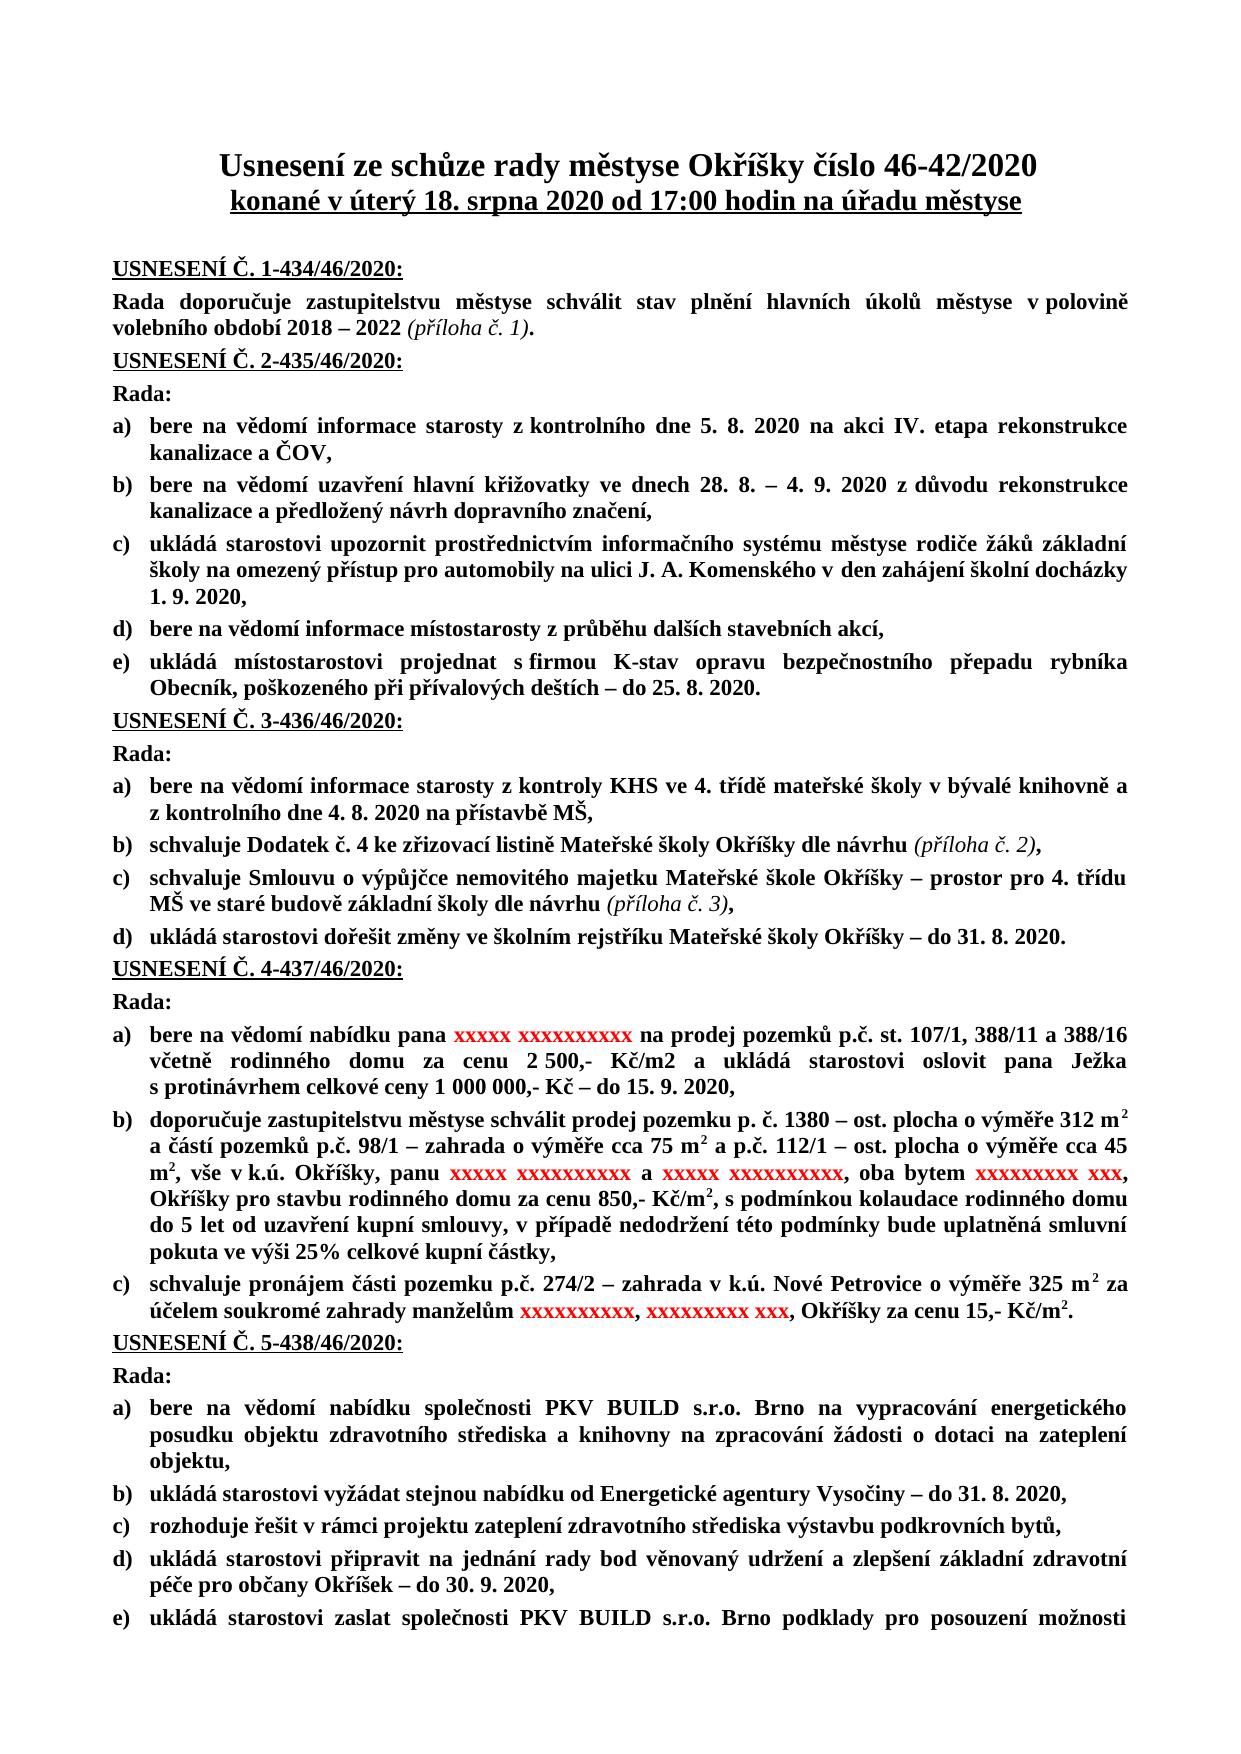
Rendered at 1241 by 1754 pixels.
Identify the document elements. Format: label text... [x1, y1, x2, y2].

text Usnesení Č. 4-437/46/2020: [112, 955, 1128, 982]
text Usnesení Č. 1-434/46/2020: [112, 256, 1128, 282]
list schvaluje Dodatek č. 4 ke zřizovací listině Mateřské školy Okříšky dle návrhu (příloha č. 2), [112, 831, 1128, 858]
list bere na vědomí nabídku pana xxxxx xxxxxxxxxx na prodej pozemků p.č. st. 107/1, 388/11 a 388/16 včetně rodinného domu za cenu 2 500,- Kč/m2 a ukládá starostovi oslovit pana Ježka s protinávrhem celkové ceny 1 000 000,- Kč – do 15. 9. 2020, [112, 1021, 1128, 1100]
list ukládá starostovi dořešit změny ve školním rejstříku Mateřské školy Okříšky – do 31. 8. 2020. [112, 923, 1128, 949]
text Usnesení Č. 3-436/46/2020: [112, 707, 1128, 733]
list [112, 1604, 1128, 1630]
list schvaluje pronájem části pozemku p.č. 274/2 – zahrada v k.ú. Nové Petrovice o výměře 325 m2 za účelem soukromé zahrady manželům xxxxxxxxxx, xxxxxxxxx xxx, Okříšky za cenu 15,- Kč/m2. [112, 1270, 1128, 1323]
list bere na vědomí informace starosty z kontroly KHS ve 4. třídě mateřské školy v bývalé knihovně a z kontrolního dne 4. 8. 2020 na přístavbě MŠ, [112, 772, 1128, 825]
text Rada: [112, 380, 1128, 406]
list bere na vědomí uzavření hlavní křižovatky ve dnech 28. 8. – 4. 9. 2020 z důvodu rekonstrukce kanalizace a předložený návrh dopravního značení, [112, 471, 1128, 524]
list ukládá starostovi připravit na jednání rady bod věnovaný udržení a zlepšení základní zdravotní péče pro občany Okříšek – do 30. 9. 2020, [112, 1545, 1128, 1598]
list bere na vědomí informace starosty z kontrolního dne 5. 8. 2020 na akci IV. etapa rekonstrukce kanalizace a ČOV, [112, 412, 1128, 465]
subtitle Usnesení ze schůze rady městyse Okříšky číslo 46-42/2020 [112, 145, 1144, 183]
text Usnesení Č. 5-438/46/2020: [112, 1329, 1128, 1356]
text USNESENÍ Č. 2-435/46/2020: [112, 347, 1128, 373]
text Rada: [112, 988, 1128, 1014]
list ukládá starostovi vyžádat stejnou nabídku od Energetické agentury Vysočiny – do 31. 8. 2020, [112, 1480, 1128, 1506]
text Rada: [112, 740, 1128, 766]
list ukládá místostarostovi projednat s firmou K-stav opravu bezpečnostního přepadu rybníka Obecník, poškozeného při přívalových deštích – do 25. 8. 2020. [112, 648, 1128, 701]
text Rada: [112, 1362, 1128, 1388]
list bere na vědomí informace místostarosty z průběhu dalších stavebních akcí, [112, 616, 1128, 642]
subtitle konané v úterý 18. srpna 2020 od 17:00 hodin na úřadu městyse [124, 183, 1128, 217]
list ukládá starostovi upozornit prostřednictvím informačního systému městyse rodiče žáků základní školy na omezený přístup pro automobily na ulici J. A. Komenského v den zahájení školní docházky 1. 9. 2020, [112, 530, 1128, 609]
text Rada doporučuje zastupitelstvu městyse schválit stav plnění hlavních úkolů městyse v polovině volebního období 2018 – 2022 (příloha č. 1). [112, 288, 1128, 341]
list doporučuje zastupitelstvu městyse schválit prodej pozemku p. č. 1380 – ost. plocha o výměře 312 m2 a částí pozemků p.č. 98/1 – zahrada o výměře cca 75 m2 a p.č. 112/1 – ost. plocha o výměře cca 45 m2, vše v k.ú. Okříšky, panu xxxxx xxxxxxxxxx a xxxxx xxxxxxxxxx, oba bytem xxxxxxxxx xxx, Okříšky pro stavbu rodinného domu za cenu 850,- Kč/m2, s podmínkou kolaudace rodinného domu do 5 let od uzavření kupní smlouvy, v případě nedodržení této podmínky bude uplatněná smluvní pokuta ve výši 25% celkové kupní částky, [112, 1106, 1128, 1264]
list rozhoduje řešit v rámci projektu zateplení zdravotního střediska výstavbu podkrovních bytů, [112, 1512, 1128, 1539]
list bere na vědomí nabídku společnosti PKV BUILD s.r.o. Brno na vypracování energetického posudku objektu zdravotního střediska a knihovny na zpracování žádosti o dotaci na zateplení objektu, [112, 1394, 1128, 1473]
list schvaluje Smlouvu o výpůjčce nemovitého majetku Mateřské škole Okříšky – prostor pro 4. třídu MŠ ve staré budově základní školy dle návrhu (příloha č. 3), [112, 864, 1128, 917]
